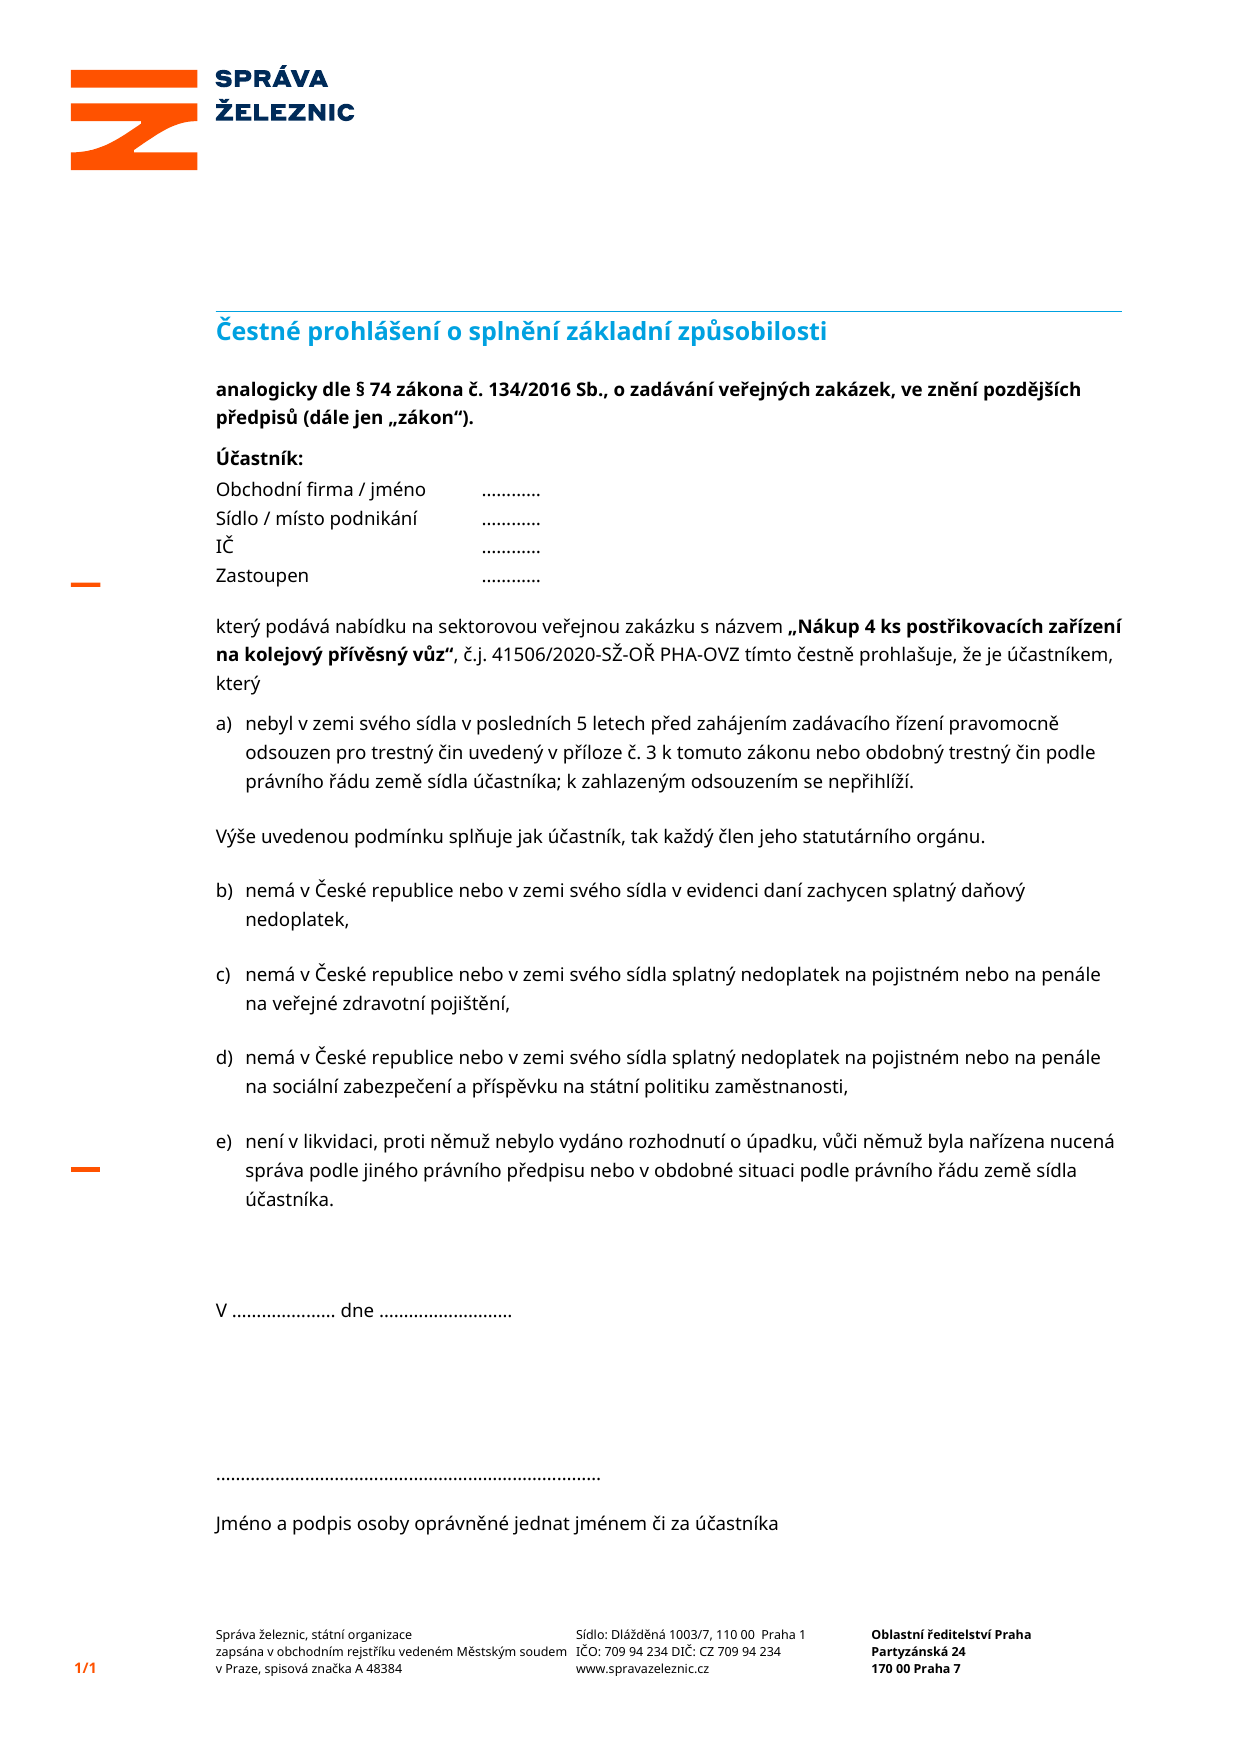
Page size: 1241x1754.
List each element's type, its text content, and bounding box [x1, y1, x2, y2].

text V ………………… dne ……………………… [216, 1294, 1121, 1323]
text Výše uvedenou podmínku splňuje jak účastník, tak každý člen jeho statutárního orgánu. [216, 823, 1122, 849]
text b) nemá v České republice nebo v zemi svého sídla v evidenci daní zachycen splatný daňový nedoplatek, [216, 877, 1122, 932]
text Jméno a podpis osoby oprávněné jednat jménem či za účastníka [216, 1511, 1122, 1536]
text a) nebyl v zemi svého sídla v posledních 5 letech před zahájením zadávacího řízení pravomocně odsouzen pro trestný čin uvedený v příloze č. 3 k tomuto zákonu nebo obdobný trestný čin podle právního řádu země sídla účastníka; k zahlazeným odsouzením se nepřihlíží. [216, 710, 1122, 794]
text …………………………………………………………………… [216, 1456, 1121, 1486]
text e) není v likvidaci, proti němuž nebylo vydáno rozhodnutí o úpadku, vůči němuž byla nařízena nucená správa podle jiného právního předpisu nebo v obdobné situaci podle právního řádu země sídla účastníka. [216, 1128, 1122, 1212]
subtitle analogicky dle § 74 zákona č. 134/2016 Sb., o zadávání veřejných zakázek, ve znění pozdějších předpisů (dále jen „zákon“). [216, 376, 1122, 430]
text Zastoupen ………… [216, 560, 1122, 589]
subtitle Účastník: [216, 445, 1122, 470]
text který podává nabídku na sektorovou veřejnou zakázku s názvem „Nákup 4 ks postřikovacích zařízení na kolejový přívěsný vůz“, č.j. 41506/2020-SŽ-OŘ PHA-OVZ tímto čestně prohlašuje, že je účastníkem, který [216, 614, 1122, 695]
text IČ ………… [216, 531, 1122, 560]
subtitle Čestné prohlášení o splnění základní způsobilosti [216, 312, 1122, 348]
text d) nemá v České republice nebo v zemi svého sídla splatný nedoplatek na pojistném nebo na penále na sociální zabezpečení a příspěvku na státní politiku zaměstnanosti, [216, 1044, 1122, 1099]
text Sídlo / místo podnikání ………… [216, 502, 1122, 531]
text c) nemá v České republice nebo v zemi svého sídla splatný nedoplatek na pojistném nebo na penále na veřejné zdravotní pojištění, [216, 961, 1122, 1016]
text Obchodní firma / jméno ………… [216, 473, 1122, 502]
